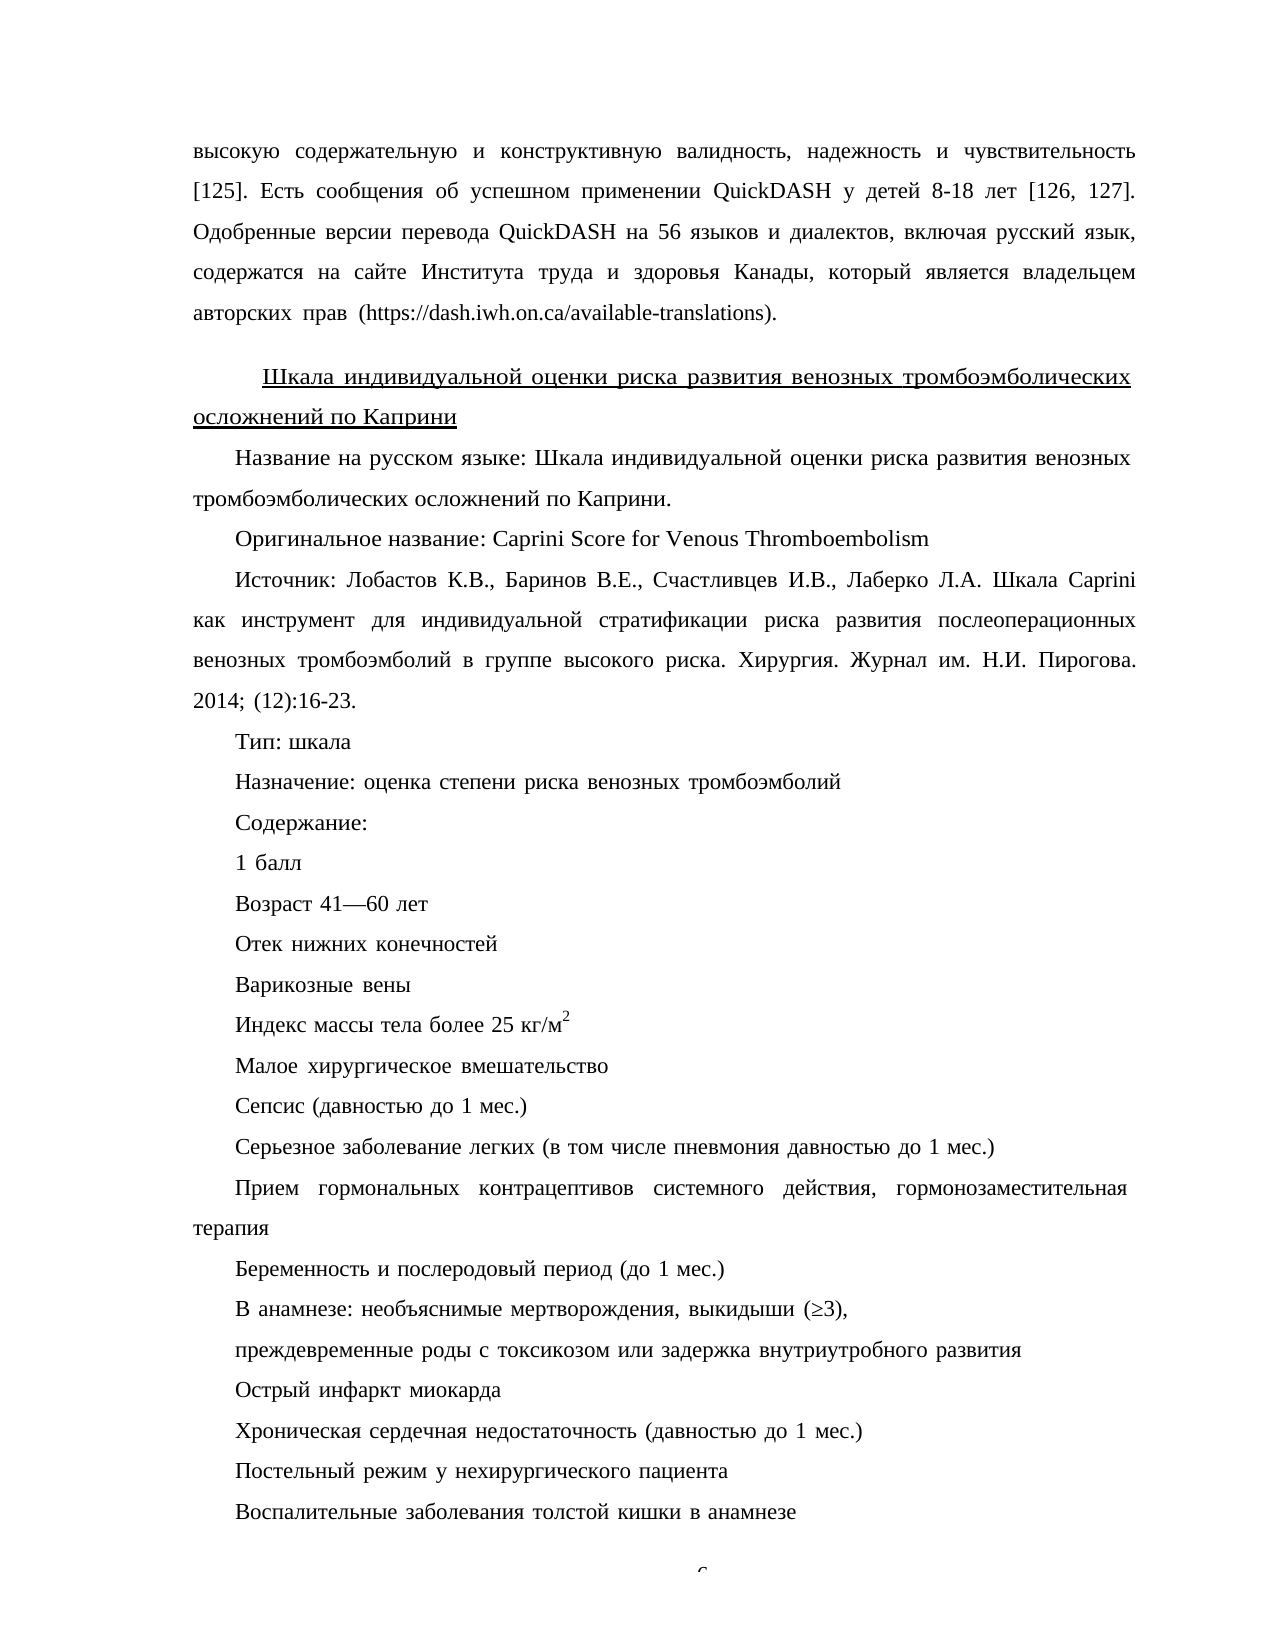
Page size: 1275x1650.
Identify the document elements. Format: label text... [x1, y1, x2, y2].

text Оригинальное название: Caprini Score for Venous Thromboembolism [235, 525, 1148, 551]
text Шкала индивидуальной оценки риска развития венозных тромбоэмболических осложнений по Каприни [193, 363, 1136, 429]
text Название на русском языке: Шкала индивидуальной оценки риска развития венозных тромбоэмболических осложнений по Каприни. [193, 444, 1136, 511]
text Серьезное заболевание легких (в том числе пневмония давностью до 1 мес.) [235, 1133, 1148, 1160]
text Возраст 41—60 лет [235, 890, 1148, 916]
text Малое хирургическое вмешательство Сепсис (давностью до 1 мес.) [235, 1052, 619, 1119]
text Индекс массы тела более 25 кг/м2 [235, 1011, 1148, 1038]
text Содержание: 1 балл [235, 809, 378, 875]
text Отек нижних конечностей Варикозные вены [235, 930, 514, 997]
text Хроническая сердечная недостаточность (давностью до 1 мес.) Постельный режим у нехирургического пациента Воспалительные заболевания толстой кишки в анамнезе [235, 1417, 889, 1524]
text Тип: шкала [235, 728, 1148, 754]
text Беременность и послеродовый период (до 1 мес.) [235, 1255, 1148, 1281]
text Назначение: оценка степени риска венозных тромбоэмболий [235, 768, 1148, 794]
text высокую содержательную и конструктивную валидность, надежность и чувствительность [125]. Есть сообщения об успешном применении QuickDASH у детей 8-18 лет [126, 127]. Одобренные версии перевода QuickDASH на 56 языков и диалектов, включая русский язык, содержатся на сайте Института труда и здоровья Канады, который является владельцем авторских прав (https://dash.iwh.on.ca/available-translations). [193, 137, 1136, 325]
text В анамнезе: необъяснимые мертворождения, выкидыши (≥3), преждевременные роды с токсикозом или задержка внутриутробного развития Острый инфаркт миокарда [235, 1296, 1026, 1402]
text Прием гормональных контрацептивов системного действия, гормонозаместительная терапия [193, 1174, 1136, 1241]
text Источник: Лобастов К.В., Баринов В.Е., Счастливцев И.В., Лаберко Л.А. Шкала Caprini как инструмент для индивидуальной стратификации риска развития послеоперационных венозных тромбоэмболий в группе высокого риска. Хирургия. Журнал им. Н.И. Пирогова. 2014; (12):16-23. [193, 566, 1136, 713]
